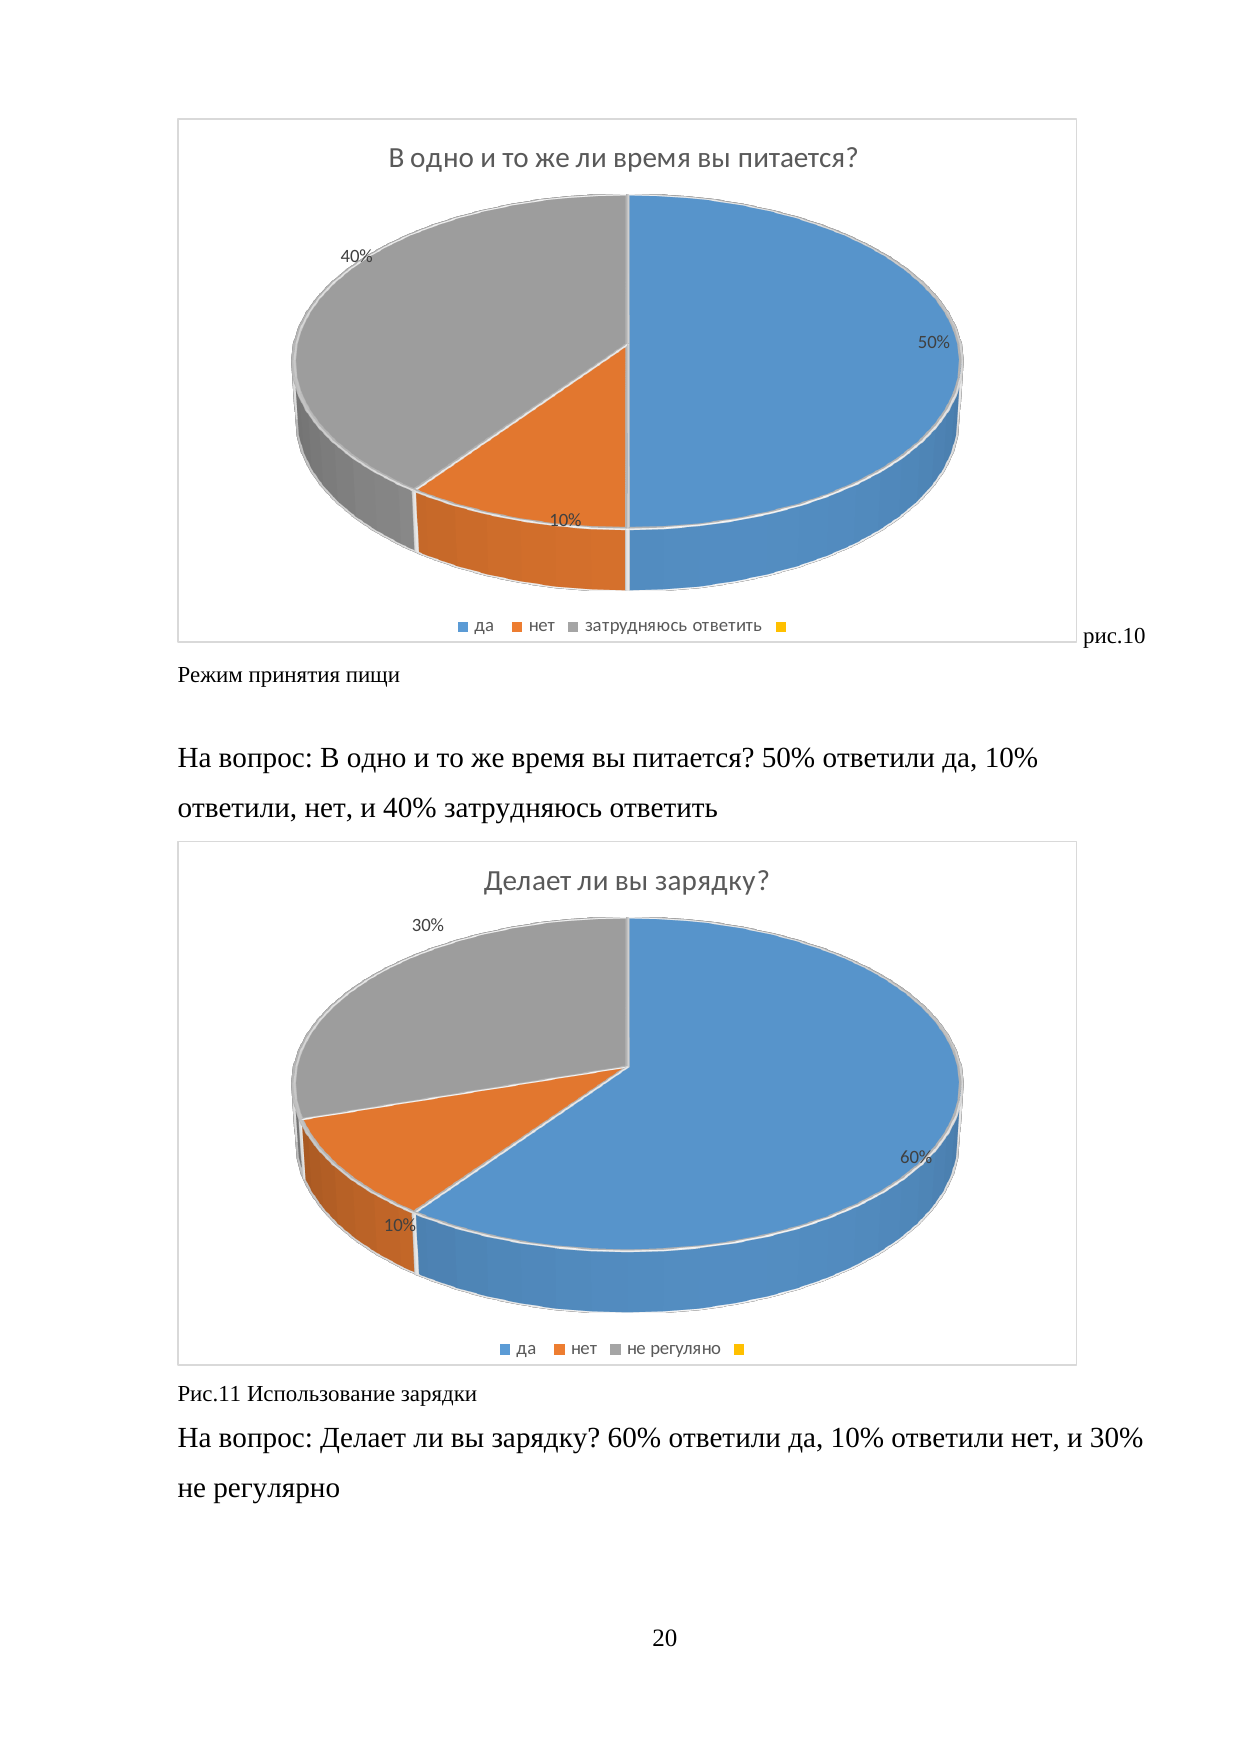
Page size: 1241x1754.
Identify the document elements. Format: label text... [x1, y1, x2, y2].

text Рис.11 Использование зарядки [177, 1380, 1152, 1407]
text рис.10 Режим принятия пищи [177, 118, 1152, 688]
text На вопрос: В одно и то же время вы питается? 50% ответили да, 10% ответили, нет, и 40% затрудняюсь ответить [177, 740, 1152, 824]
text На вопрос: Делает ли вы зарядку? 60% ответили да, 10% ответили нет, и 30% не регулярно [177, 1420, 1152, 1503]
